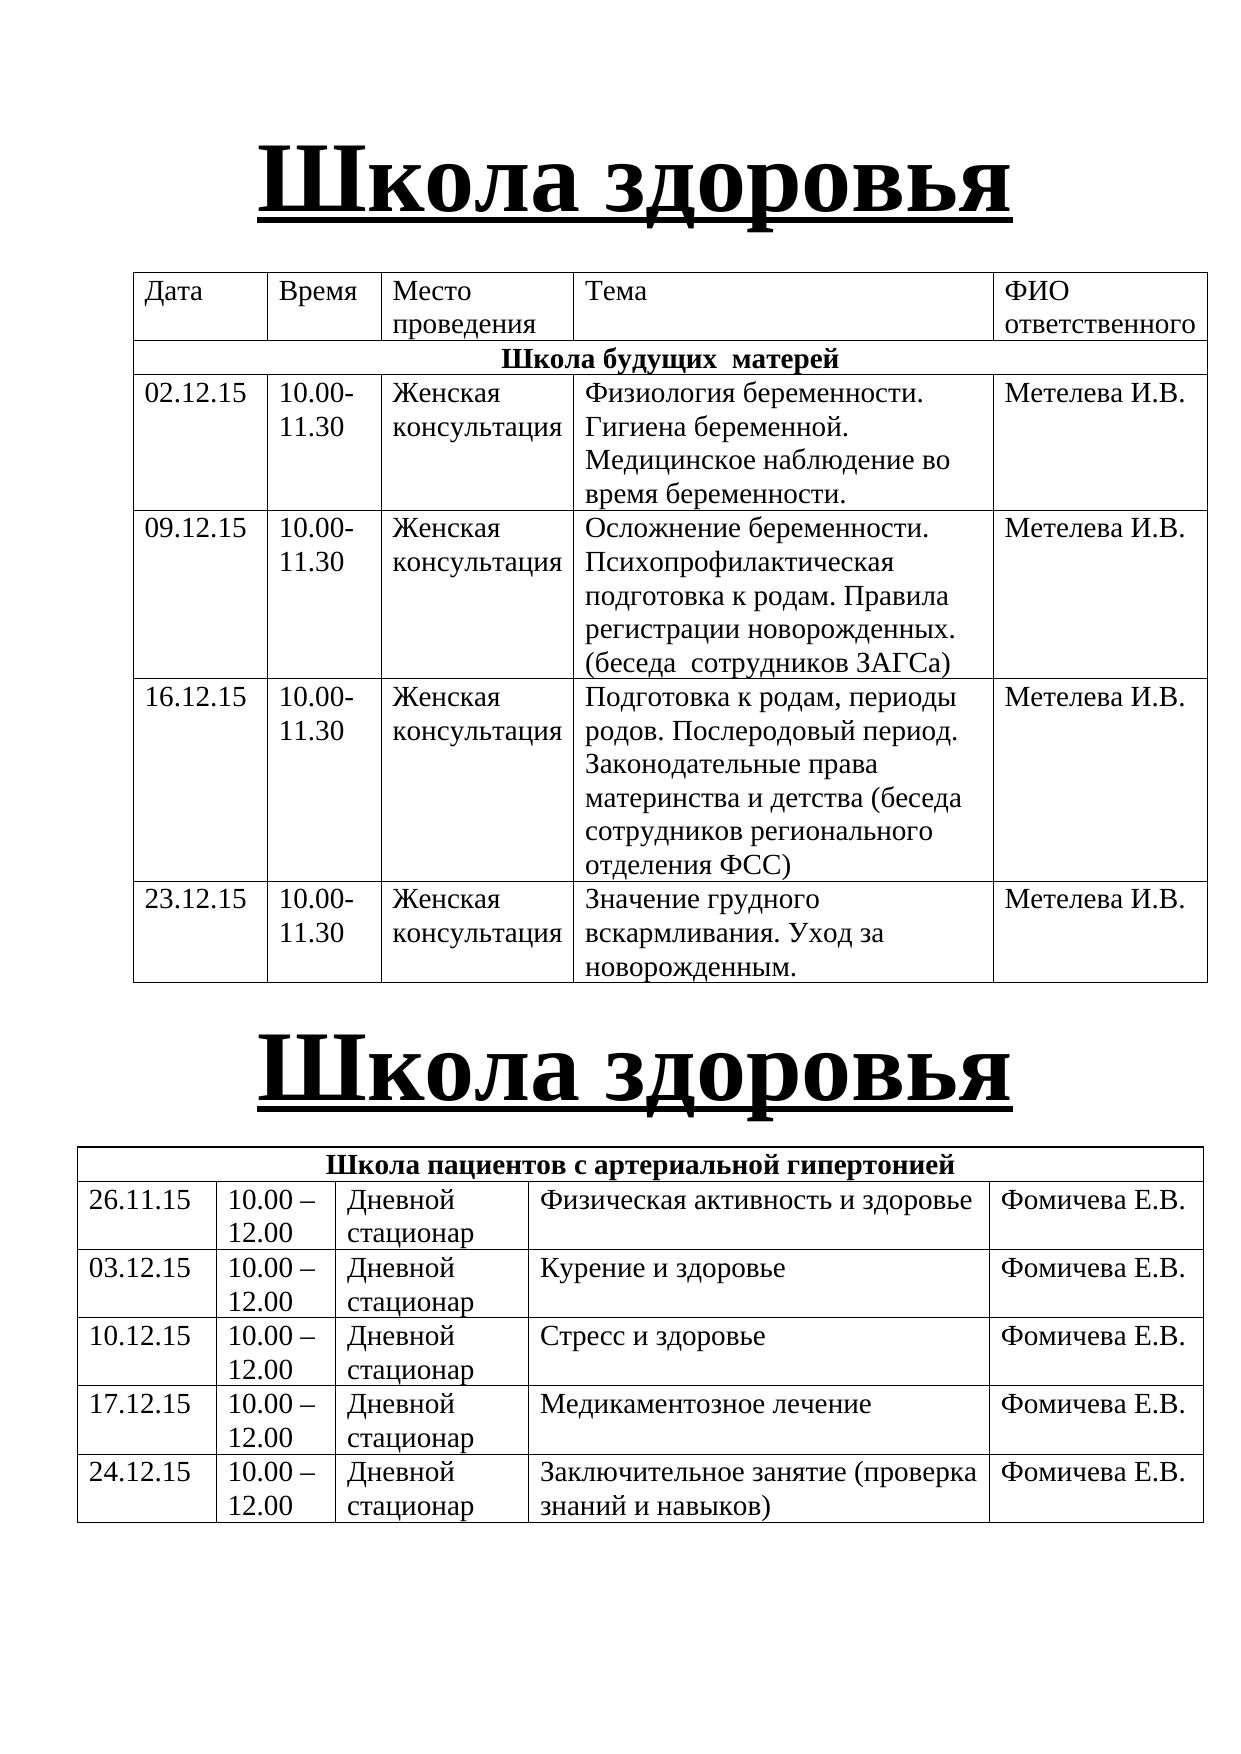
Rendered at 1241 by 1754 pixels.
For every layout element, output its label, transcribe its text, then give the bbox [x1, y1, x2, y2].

table_cell Заключительное занятие (проверка знаний и навыков) [529, 1455, 989, 1522]
table_cell 17.12.15 [78, 1386, 216, 1453]
text Школа здоровья [74, 118, 1196, 233]
table_cell Физиология беременности. Гигиена беременной. Медицинское наблюдение во время беременности. [574, 375, 993, 509]
table_cell Дневной стационар [336, 1250, 528, 1317]
table_cell 16.12.15 [134, 679, 267, 881]
table_cell Стресс и здоровье [529, 1318, 989, 1385]
table_cell 03.12.15 [78, 1250, 216, 1317]
table_cell Женская консультация [382, 511, 573, 678]
table_cell 23.12.15 [134, 882, 267, 982]
table_header Тема [574, 273, 993, 340]
table_cell Метелева И.В. [994, 511, 1207, 678]
table_cell Женская консультация [382, 375, 573, 509]
table_cell 10.00 – 12.00 [217, 1318, 335, 1385]
table_cell Дневной стационар [336, 1386, 528, 1453]
table_header Время [268, 273, 381, 340]
table_cell Дневной стационар [336, 1182, 528, 1249]
table_cell Фомичева Е.В. [990, 1250, 1203, 1317]
table_cell 10.00 – 12.00 [217, 1250, 335, 1317]
table_header Место проведения [382, 273, 573, 340]
table_cell Фомичева Е.В. [990, 1318, 1203, 1385]
table_cell 10.00-11.30 [268, 511, 381, 678]
table_cell Женская консультация [382, 882, 573, 982]
table_cell Женская консультация [382, 679, 573, 881]
table_cell Подготовка к родам, периоды родов. Послеродовый период. Законодательные права материнства и детства (беседа сотрудников регионального отделения ФСС) [574, 679, 993, 881]
table_header Дата [134, 273, 267, 340]
table_cell Значение грудного вскармливания. Уход за новорожденным. [574, 882, 993, 982]
table_header Школа пациентов с артериальной гипертонией [78, 1148, 1203, 1181]
table_cell Школа будущих матерей [134, 341, 1207, 374]
table_cell 24.12.15 [78, 1455, 216, 1522]
table_header ФИО ответственного [994, 273, 1207, 340]
table_cell Фомичева Е.В. [990, 1182, 1203, 1249]
table_cell Дневной стационар [336, 1455, 528, 1522]
table_cell 10.00-11.30 [268, 882, 381, 982]
table_cell Метелева И.В. [994, 375, 1207, 509]
table_cell 10.12.15 [78, 1318, 216, 1385]
table_cell 02.12.15 [134, 375, 267, 509]
table_cell 09.12.15 [134, 511, 267, 678]
table_cell 10.00 – 12.00 [217, 1455, 335, 1522]
table_cell 10.00-11.30 [268, 375, 381, 509]
table_cell Фомичева Е.В. [990, 1386, 1203, 1453]
text Школа здоровья [74, 1007, 1196, 1122]
table_cell Физическая активность и здоровье [529, 1182, 989, 1249]
table_cell 26.11.15 [78, 1182, 216, 1249]
table_cell Фомичева Е.В. [990, 1455, 1203, 1522]
table_cell Метелева И.В. [994, 882, 1207, 982]
table_cell Курение и здоровье [529, 1250, 989, 1317]
table_cell 10.00 – 12.00 [217, 1182, 335, 1249]
table_cell Медикаментозное лечение [529, 1386, 989, 1453]
table_cell 10.00 – 12.00 [217, 1386, 335, 1453]
table_cell Дневной стационар [336, 1318, 528, 1385]
table_cell 10.00-11.30 [268, 679, 381, 881]
table_cell Осложнение беременности. Психопрофилактическая подготовка к родам. Правила регистрации новорожденных. (беседа сотрудников ЗАГСа) [574, 511, 993, 678]
table_cell Метелева И.В. [994, 679, 1207, 881]
